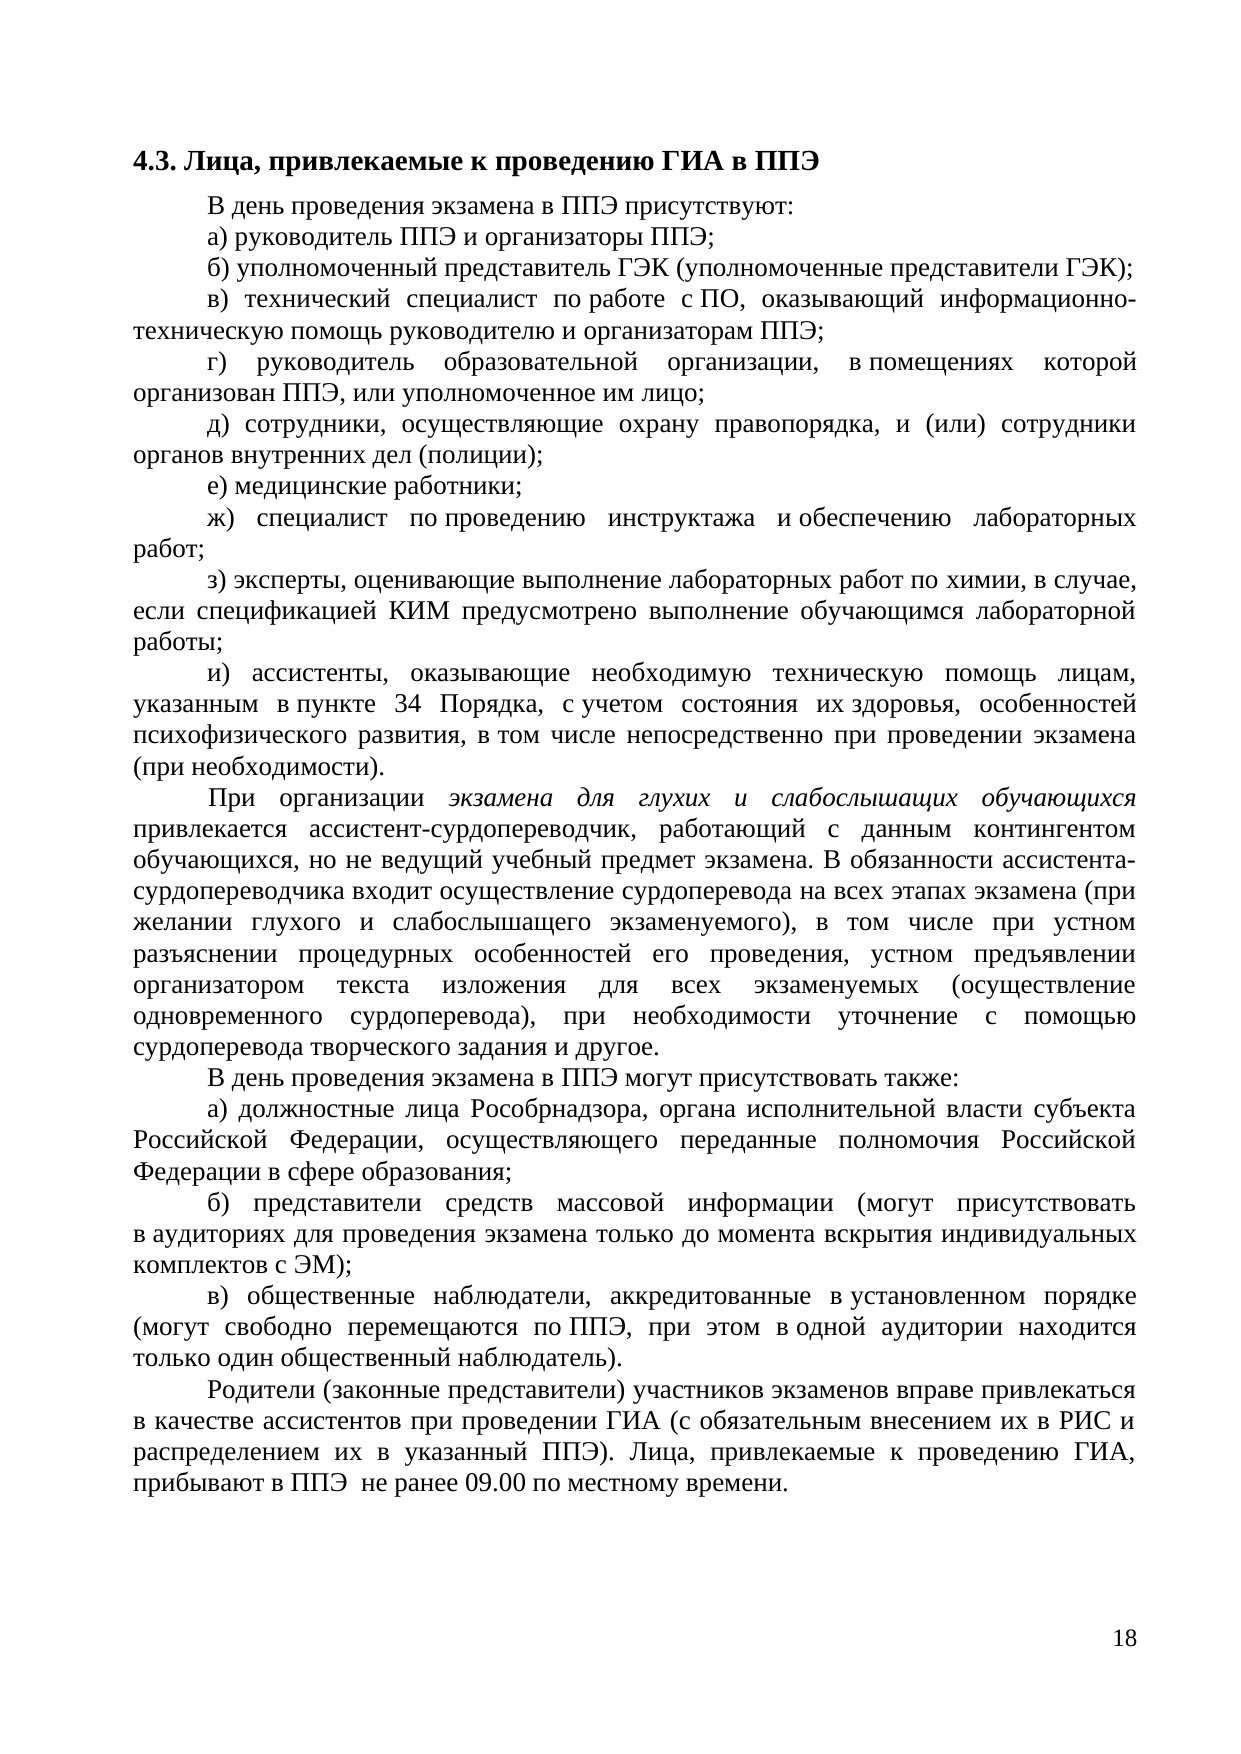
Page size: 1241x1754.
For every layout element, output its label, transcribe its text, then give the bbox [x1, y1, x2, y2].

text В день проведения экзамена в ППЭ могут присутствовать также: [133, 1061, 1137, 1092]
text з) эксперты, оценивающие выполнение лабораторных работ по химии, в случае, если спецификацией КИМ предусмотрено выполнение обучающимся лабораторной работы; [133, 563, 1137, 656]
text б) представители средств массовой информации (могут присутствовать в аудиториях для проведения экзамена только до момента вскрытия индивидуальных комплектов с ЭМ); [133, 1186, 1137, 1279]
text в) общественные наблюдатели, аккредитованные в установленном порядке (могут свободно перемещаются по ППЭ, при этом в одной аудитории находится только один общественный наблюдатель). [133, 1279, 1137, 1373]
text а) должностные лица Рособрнадзора, органа исполнительной власти субъекта Российской Федерации, осуществляющего переданные полномочия Российской Федерации в сфере образования; [133, 1092, 1137, 1186]
text г) руководитель образовательной организации, в помещениях которой организован ППЭ, или уполномоченное им лицо; [133, 345, 1137, 407]
subtitle 4.3. Лица, привлекаемые к проведению ГИА в ППЭ [133, 143, 1137, 177]
text б) уполномоченный представитель ГЭК (уполномоченные представители ГЭК); [133, 251, 1137, 283]
text в) технический специалист по работе с ПО, оказывающий информационно-техническую помощь руководителю и организаторам ППЭ; [133, 283, 1137, 345]
text и) ассистенты, оказывающие необходимую техническую помощь лицам, указанным в пункте 34 Порядка, с учетом состояния их здоровья, особенностей психофизического развития, в том числе непосредственно при проведении экзамена (при необходимости). [133, 656, 1137, 781]
text Родители (законные представители) участников экзаменов вправе привлекаться в качестве ассистентов при проведении ГИА (с обязательным внесением их в РИС и распределением их в указанный ППЭ). Лица, привлекаемые к проведению ГИА, прибывают в ППЭ не ранее 09.00 по местному времени. [133, 1373, 1137, 1497]
text В день проведения экзамена в ППЭ присутствуют: [133, 189, 1137, 220]
text д) сотрудники, осуществляющие охрану правопорядка, и (или) сотрудники органов внутренних дел (полиции); [133, 407, 1137, 469]
text При организации экзамена для глухих и слабослышащих обучающихся привлекается ассистент-сурдопереводчик, работающий с данным контингентом обучающихся, но не ведущий учебный предмет экзамена. В обязанности ассистента-сурдопереводчика входит осуществление сурдоперевода на всех этапах экзамена (при желании глухого и слабослышащего экзаменуемого), в том числе при устном разъяснении процедурных особенностей его проведения, устном предъявлении организатором текста изложения для всех экзаменуемых (осуществление одновременного сурдоперевода), при необходимости уточнение с помощью сурдоперевода творческого задания и другое. [133, 781, 1137, 1061]
text ж) специалист по проведению инструктажа и обеспечению лабораторных работ; [133, 501, 1137, 563]
text е) медицинские работники; [133, 469, 1137, 501]
text а) руководитель ППЭ и организаторы ППЭ; [133, 220, 1137, 251]
